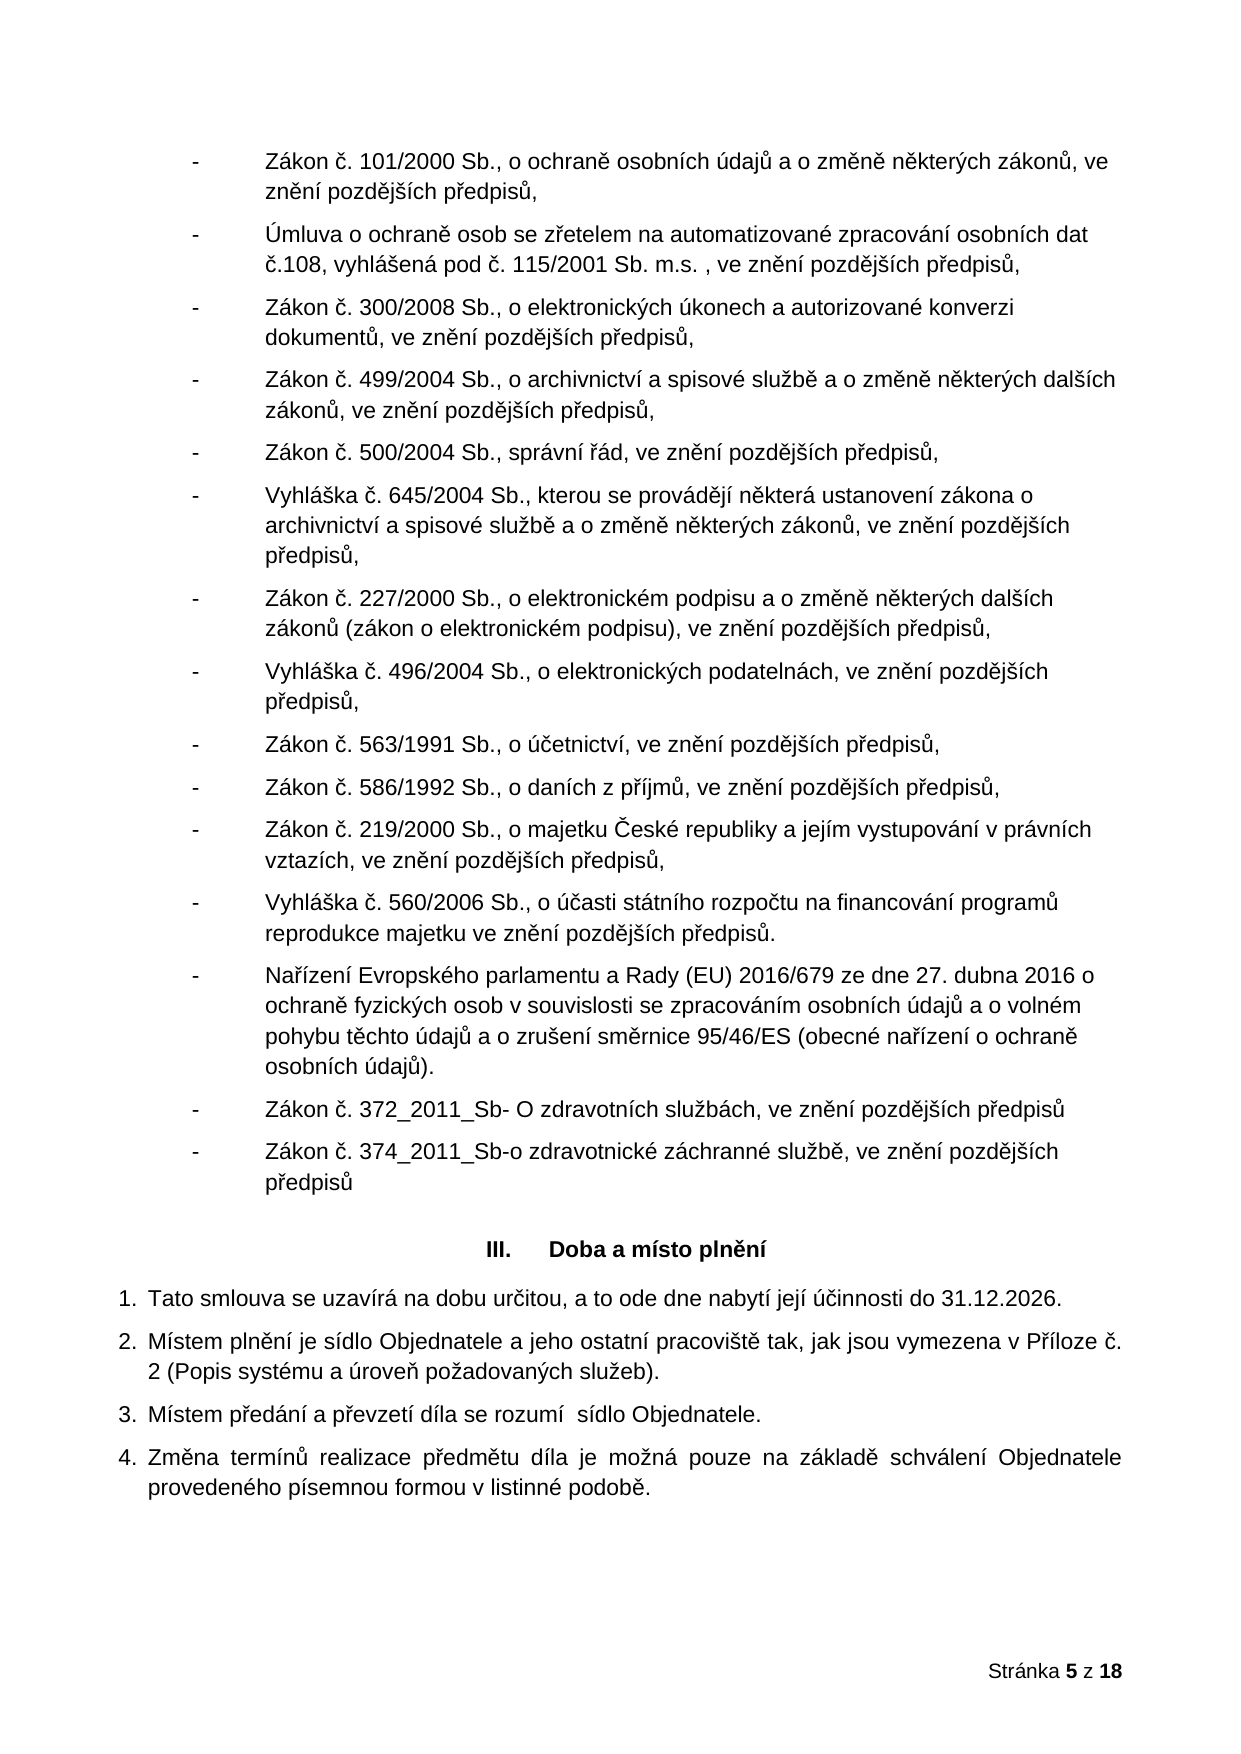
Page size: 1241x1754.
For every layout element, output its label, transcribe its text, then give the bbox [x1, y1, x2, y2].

list Místem plnění je sídlo Objednatele a jeho ostatní pracoviště tak, jak jsou vymezena v Příloze č. 2 (Popis systému a úroveň požadovaných služeb). [118, 1328, 1122, 1384]
text - Vyhláška č. 560/2006 Sb., o účasti státního rozpočtu na financování programů reprodukce majetku ve znění pozdějších předpisů. [192, 889, 1122, 946]
text - Zákon č. 499/2004 Sb., o archivnictví a spisové službě a o změně některých dalších zákonů, ve znění pozdějších předpisů, [192, 366, 1122, 423]
subtitle Doba a místo plnění [155, 1236, 1122, 1263]
text - Zákon č. 586/1992 Sb., o daních z příjmů, ve znění pozdějších předpisů, [192, 774, 1122, 800]
text - Zákon č. 500/2004 Sb., správní řád, ve znění pozdějších předpisů, [192, 439, 1122, 466]
text - Zákon č. 563/1991 Sb., o účetnictví, ve znění pozdějších předpisů, [192, 731, 1122, 757]
list Místem předání a převzetí díla se rozumí sídlo Objednatele. [118, 1401, 1122, 1427]
text - Vyhláška č. 645/2004 Sb., kterou se provádějí některá ustanovení zákona o archivnictví a spisové službě a o změně některých zákonů, ve znění pozdějších předpisů, [192, 482, 1122, 569]
text - Nařízení Evropského parlamentu a Rady (EU) 2016/679 ze dne 27. dubna 2016 o ochraně fyzických osob v souvislosti se zpracováním osobních údajů a o volném pohybu těchto údajů a o zrušení směrnice 95/46/ES (obecné nařízení o ochraně osobních údajů). [192, 962, 1122, 1079]
text - Zákon č. 219/2000 Sb., o majetku České republiky a jejím vystupování v právních vztazích, ve znění pozdějších předpisů, [192, 816, 1122, 873]
text - Zákon č. 374_2011_Sb-o zdravotnické záchranné službě, ve znění pozdějších předpisů [192, 1138, 1122, 1195]
text - Vyhláška č. 496/2004 Sb., o elektronických podatelnách, ve znění pozdějších předpisů, [192, 658, 1122, 715]
text - Zákon č. 101/2000 Sb., o ochraně osobních údajů a o změně některých zákonů, ve znění pozdějších předpisů, [192, 148, 1122, 204]
text - Zákon č. 227/2000 Sb., o elektronickém podpisu a o změně některých dalších zákonů (zákon o elektronickém podpisu), ve znění pozdějších předpisů, [192, 585, 1122, 642]
text - Zákon č. 372_2011_Sb- O zdravotních službách, ve znění pozdějších předpisů [192, 1096, 1122, 1122]
list Změna termínů realizace předmětu díla je možná pouze na základě schválení Objednatele provedeného písemnou formou v listinné podobě. [118, 1443, 1122, 1500]
text - Úmluva o ochraně osob se zřetelem na automatizované zpracování osobních dat č.108, vyhlášená pod č. 115/2001 Sb. m.s. , ve znění pozdějších předpisů, [192, 221, 1122, 277]
list Tato smlouva se uzavírá na dobu určitou, a to ode dne nabytí její účinnosti do 31.12.2026. [118, 1285, 1122, 1312]
text - Zákon č. 300/2008 Sb., o elektronických úkonech a autorizované konverzi dokumentů, ve znění pozdějších předpisů, [192, 293, 1122, 350]
